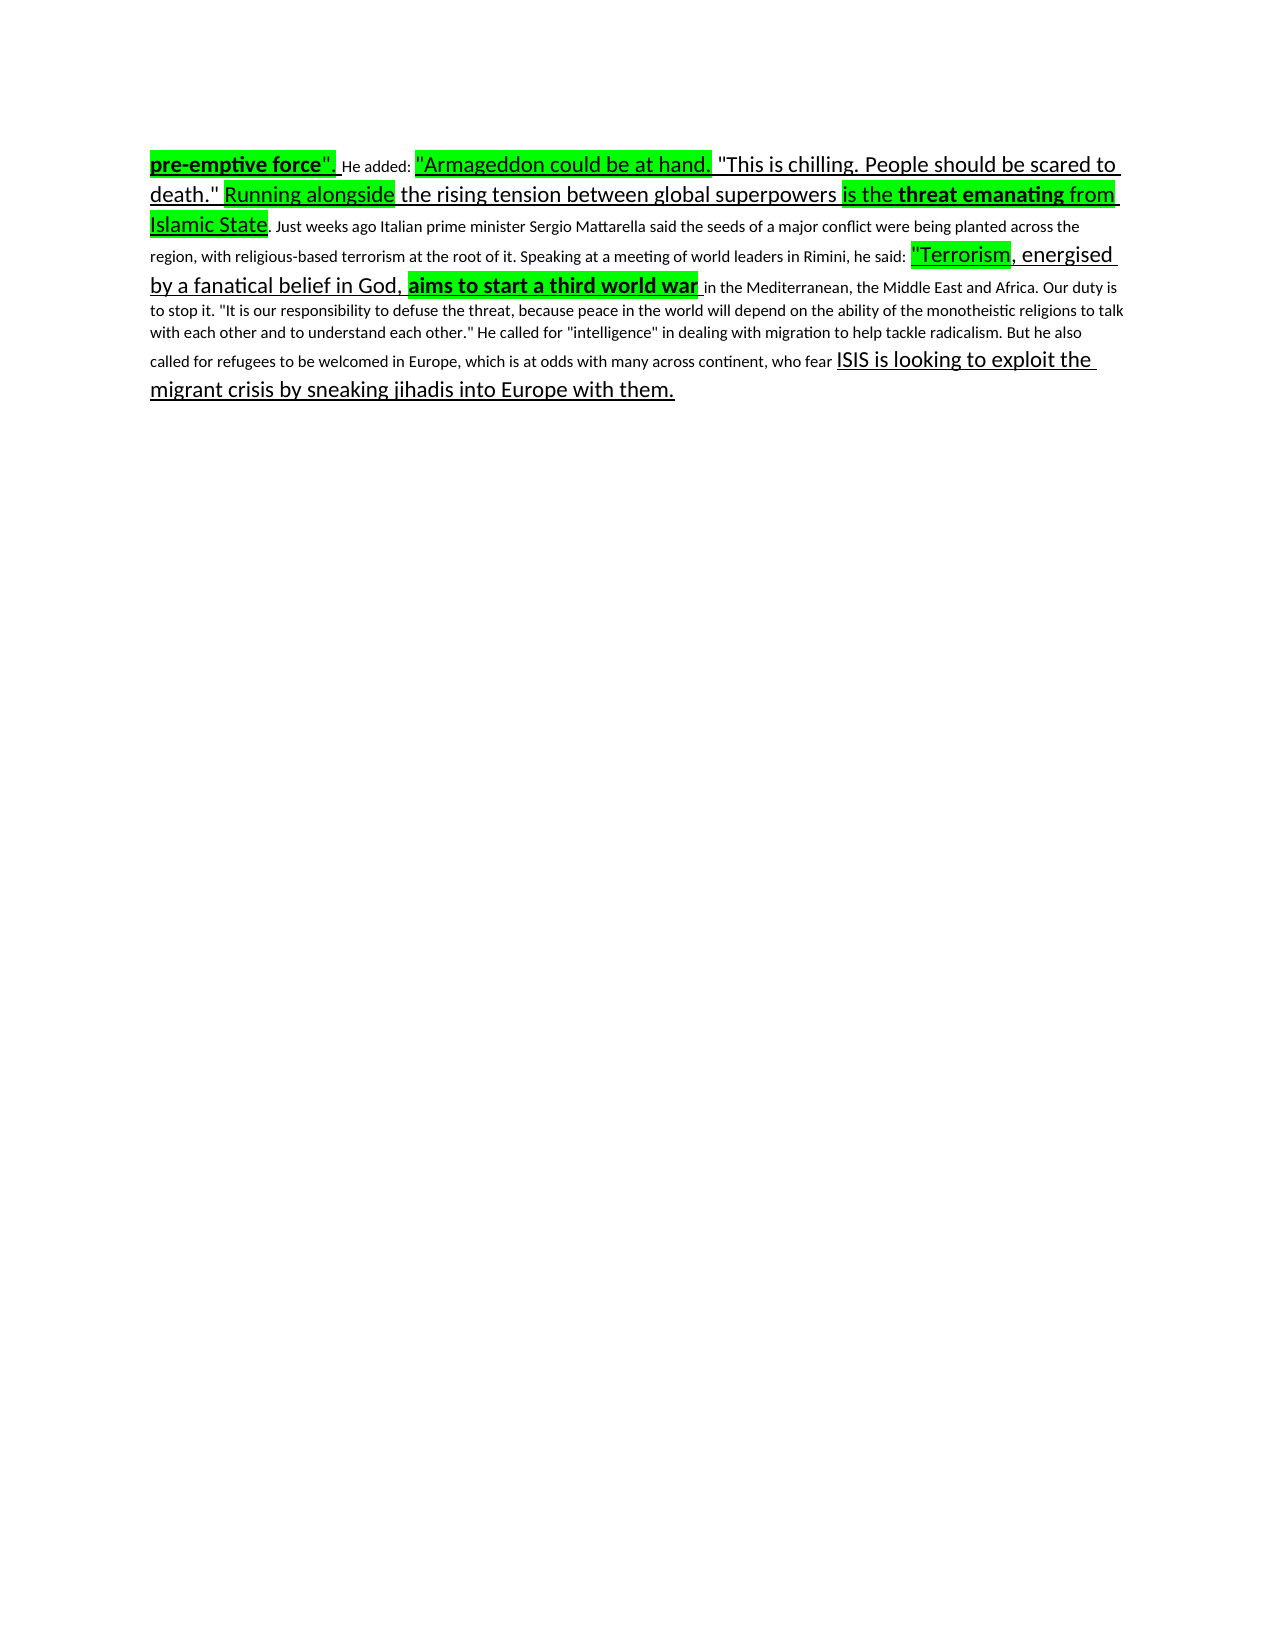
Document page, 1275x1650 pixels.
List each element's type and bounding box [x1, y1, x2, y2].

text [150, 150, 1125, 403]
